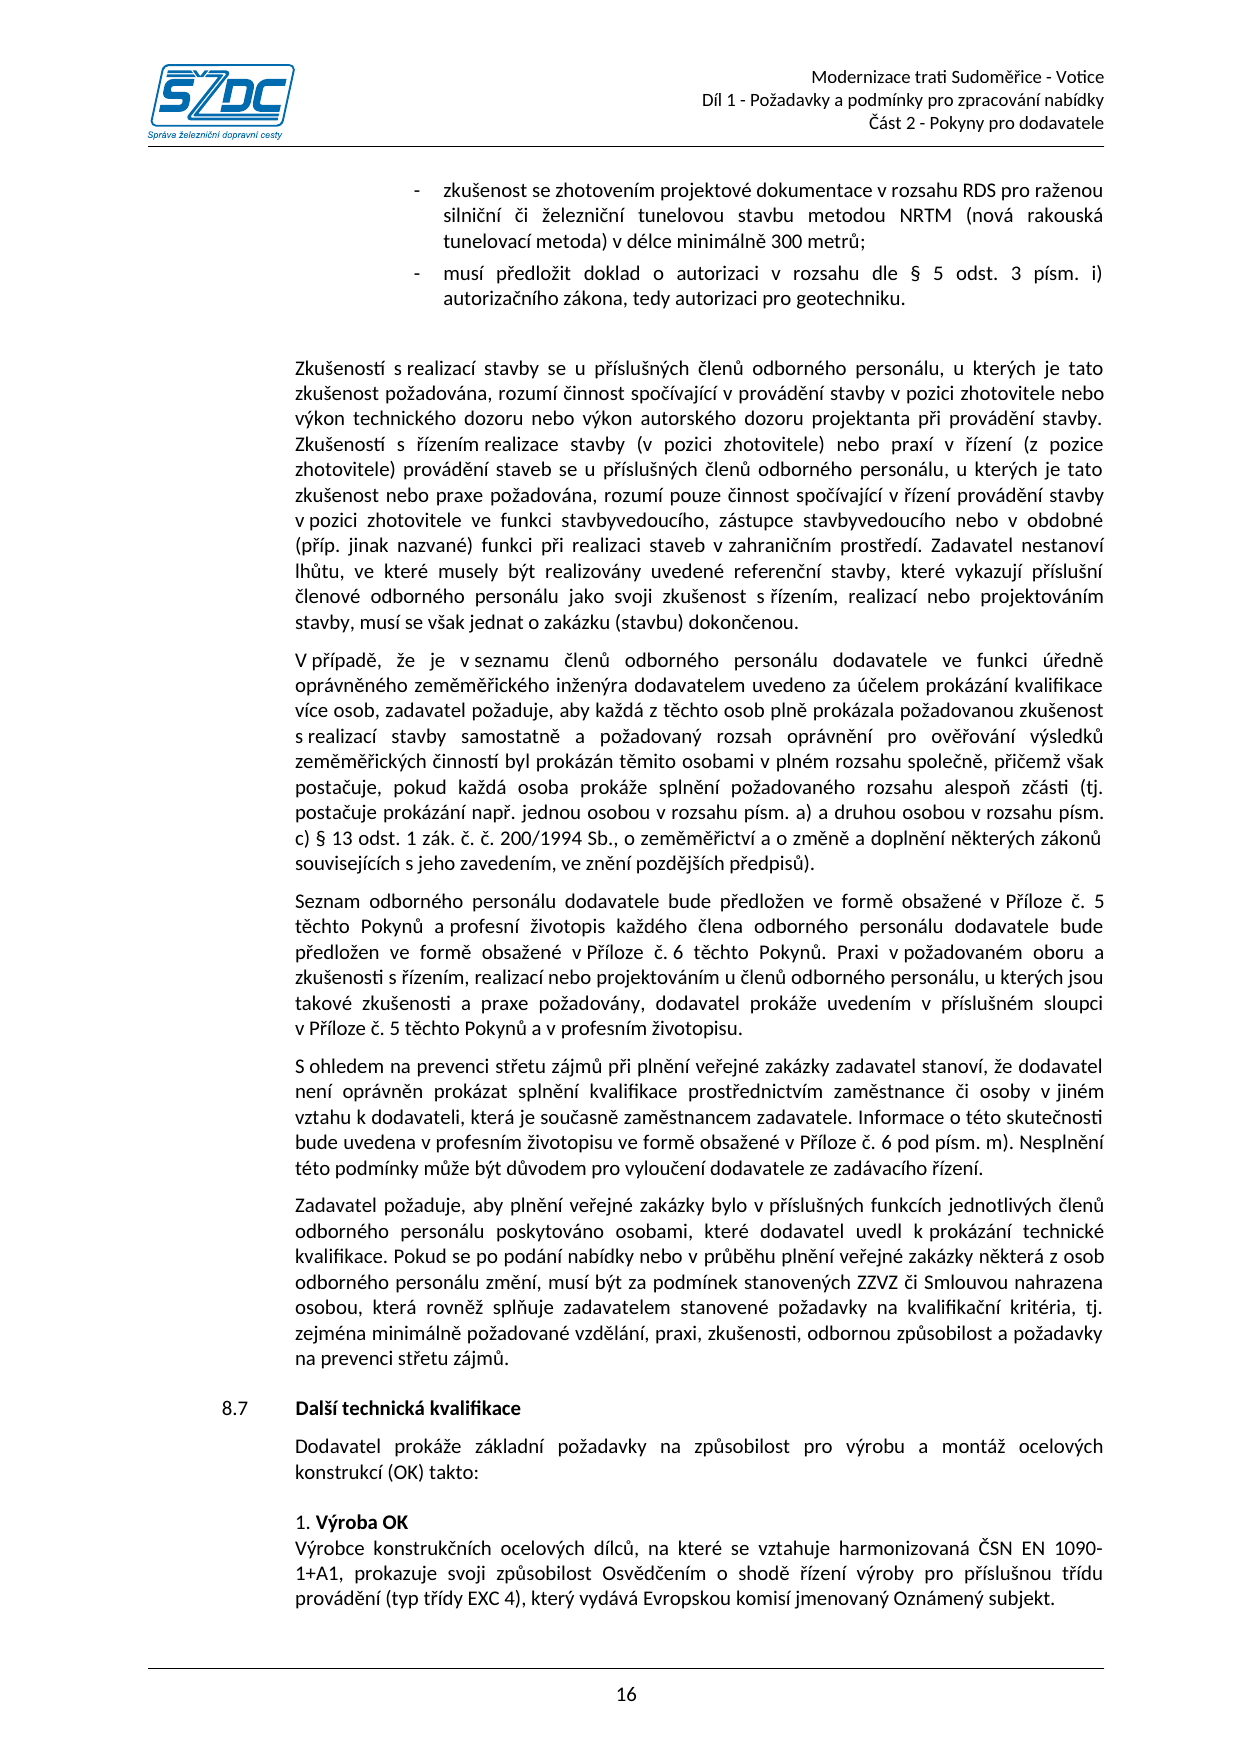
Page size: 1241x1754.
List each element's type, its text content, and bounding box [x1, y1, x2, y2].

text Dodavatel prokáže základní požadavky na způsobilost pro výrobu a montáž ocelových konstrukcí (OK) takto: [295, 1433, 1104, 1484]
text V případě, že je v seznamu členů odborného personálu dodavatele ve funkci úředně oprávněného zeměměřického inženýra dodavatelem uvedeno za účelem prokázání kvalifikace více osob, zadavatel požaduje, aby každá z těchto osob plně prokázala požadovanou zkušenost s realizací stavby samostatně a požadovaný rozsah oprávnění pro ověřování výsledků zeměměřických činností byl prokázán těmito osobami v plném rozsahu společně, přičemž však postačuje, pokud každá osoba prokáže splnění požadovaného rozsahu alespoň zčásti (tj. postačuje prokázání např. jednou osobou v rozsahu písm. a) a druhou osobou v rozsahu písm. c) § 13 odst. 1 zák. č. č. 200/1994 Sb., o zeměměřictví a o změně a doplnění některých zákonů souvisejících s jeho zavedením, ve znění pozdějších předpisů). [295, 647, 1104, 876]
text 1. Výroba OK [295, 1509, 1104, 1535]
text Zkušeností s realizací stavby se u příslušných členů odborného personálu, u kterých je tato zkušenost požadována, rozumí činnost spočívající v provádění stavby v pozici zhotovitele nebo výkon technického dozoru nebo výkon autorského dozoru projektanta při provádění stavby. Zkušeností s řízením realizace stavby (v pozici zhotovitele) nebo praxí v řízení (z pozice zhotovitele) provádění staveb se u příslušných členů odborného personálu, u kterých je tato zkušenost nebo praxe požadována, rozumí pouze činnost spočívající v řízení provádění stavby v pozici zhotovitele ve funkci stavbyvedoucího, zástupce stavbyvedoucího nebo v obdobné (příp. jinak nazvané) funkci při realizaci staveb v zahraničním prostředí. Zadavatel nestanoví lhůtu, ve které musely být realizovány uvedené referenční stavby, které vykazují příslušní členové odborného personálu jako svoji zkušenost s řízením, realizací nebo projektováním stavby, musí se však jednat o zakázku (stavbu) dokončenou. [295, 355, 1104, 634]
text S ohledem na prevenci střetu zájmů při plnění veřejné zakázky zadavatel stanoví, že dodavatel není oprávněn prokázat splnění kvalifikace prostřednictvím zaměstnance či osoby v jiném vztahu k dodavateli, která je současně zaměstnancem zadavatele. Informace o této skutečnosti bude uvedena v profesním životopisu ve formě obsažené v Příloze č. 6 pod písm. m). Nesplnění této podmínky může být důvodem pro vyloučení dodavatele ze zadávacího řízení. [295, 1053, 1104, 1180]
list zkušenost se zhotovením projektové dokumentace v rozsahu RDS pro raženou silniční či železniční tunelovou stavbu metodou NRTM (nová rakouská tunelovací metoda) v délce minimálně 300 metrů; [413, 177, 1104, 253]
text Zadavatel požaduje, aby plnění veřejné zakázky bylo v příslušných funkcích jednotlivých členů odborného personálu poskytováno osobami, které dodavatel uvedl k prokázání technické kvalifikace. Pokud se po podání nabídky nebo v průběhu plnění veřejné zakázky některá z osob odborného personálu změní, musí být za podmínek stanovených ZZVZ či Smlouvou nahrazena osobou, která rovněž splňuje zadavatelem stanovené požadavky na kvalifikační kritéria, tj. zejména minimálně požadované vzdělání, praxi, zkušenosti, odbornou způsobilost a požadavky na prevenci střetu zájmů. [295, 1193, 1104, 1371]
text Seznam odborného personálu dodavatele bude předložen ve formě obsažené v Příloze č. 5 těchto Pokynů a profesní životopis každého člena odborného personálu dodavatele bude předložen ve formě obsažené v Příloze č. 6 těchto Pokynů. Praxi v požadovaném oboru a zkušenosti s řízením, realizací nebo projektováním u členů odborného personálu, u kterých jsou takové zkušenosti a praxe požadovány, dodavatel prokáže uvedením v příslušném sloupci v Příloze č. 5 těchto Pokynů a v profesním životopisu. [295, 888, 1104, 1041]
list Další technická kvalifikace [222, 1396, 1104, 1421]
text Výrobce konstrukčních ocelových dílců, na které se vztahuje harmonizovaná ČSN EN 1090-1+A1, prokazuje svoji způsobilost Osvědčením o shodě řízení výroby pro příslušnou třídu provádění (typ třídy EXC 4), který vydává Evropskou komisí jmenovaný Oznámený subjekt. [295, 1535, 1104, 1611]
list musí předložit doklad o autorizaci v rozsahu dle § 5 odst. 3 písm. i) autorizačního zákona, tedy autorizaci pro geotechniku. [413, 260, 1104, 311]
